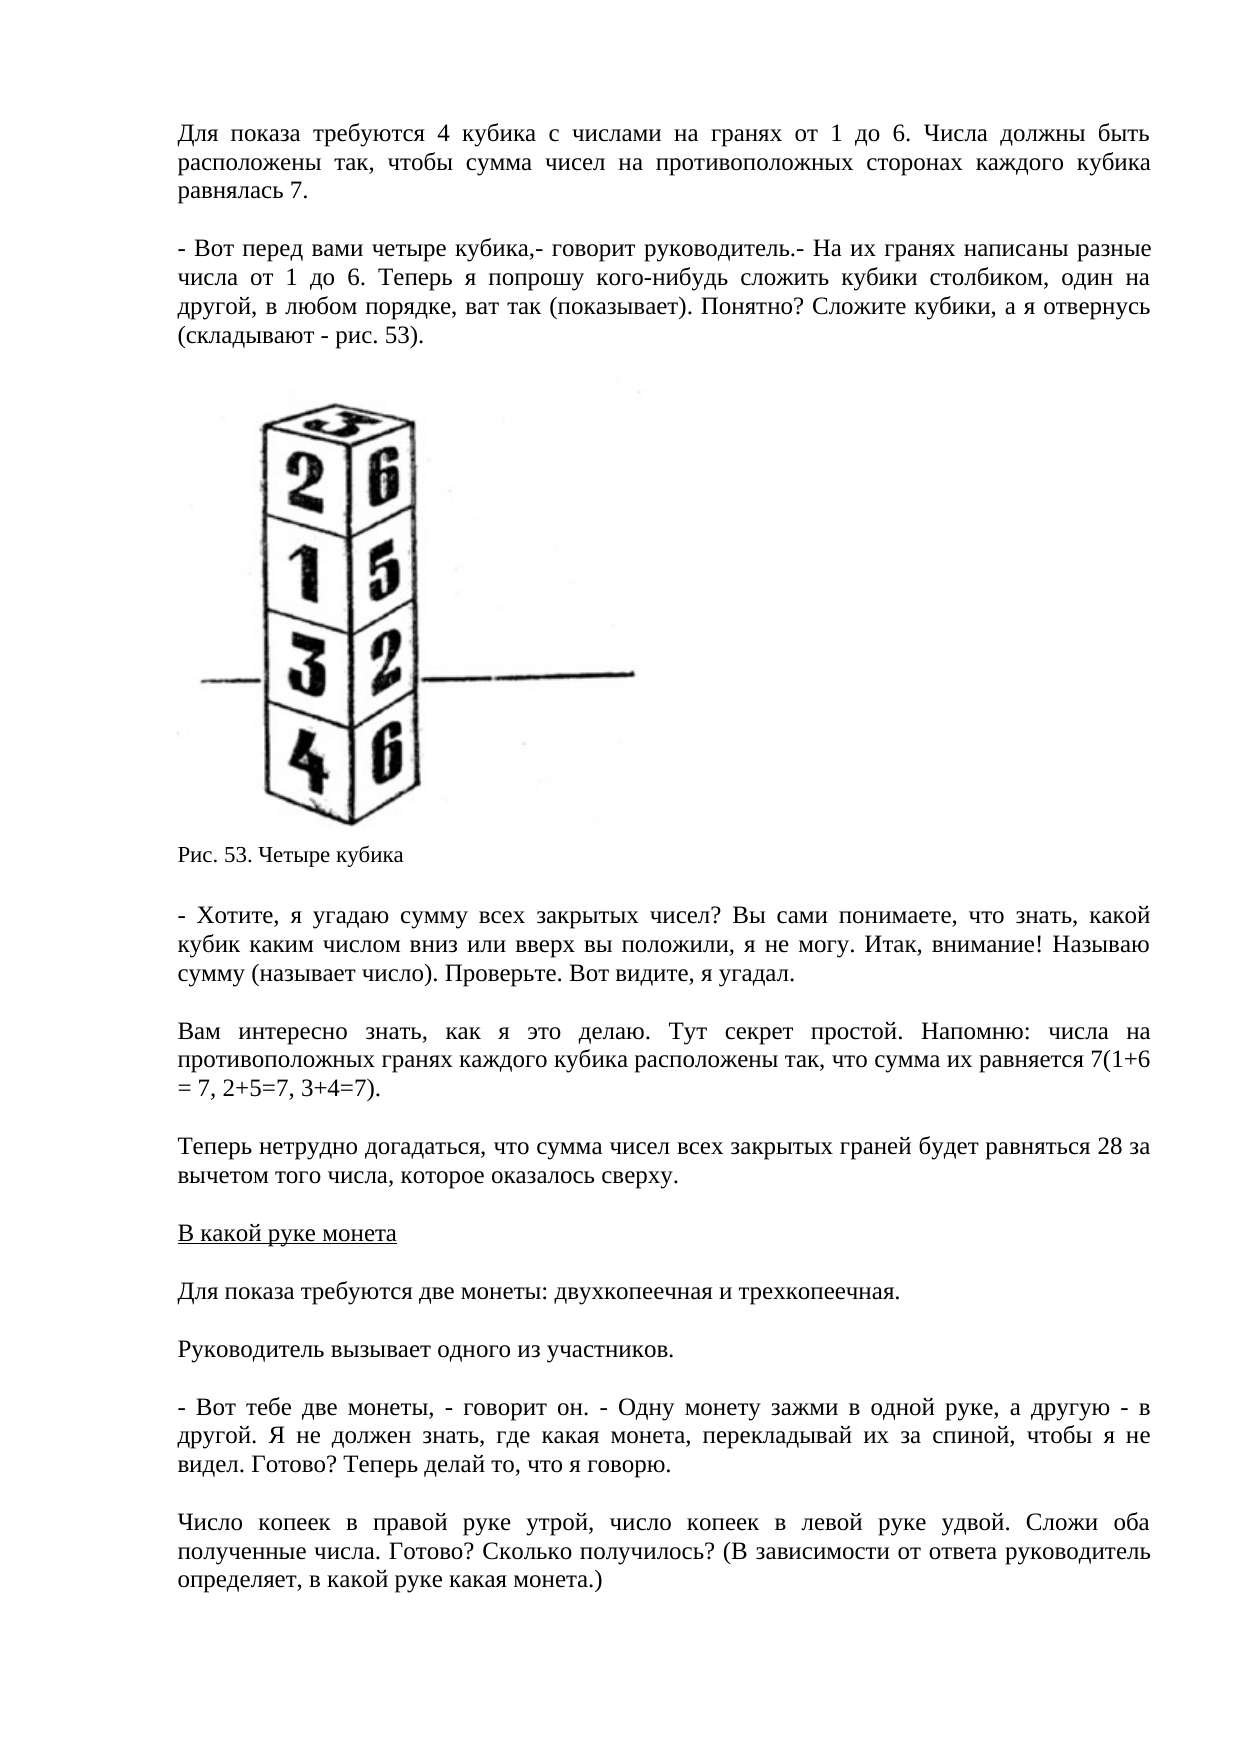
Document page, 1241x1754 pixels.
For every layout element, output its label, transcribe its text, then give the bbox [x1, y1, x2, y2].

text В какой руке монета [177, 1218, 1152, 1247]
text Руководитель вызывает одного из участников. [177, 1334, 1152, 1362]
text Для показа требуются две монеты: двухкопеечная и трехкопеечная. [177, 1276, 1152, 1304]
picture [177, 377, 646, 837]
text - Вот тебе две монеты, - говорит он. - Одну монету зажми в одной руке, а другую - в другой. Я не должен знать, где какая монета, перекладывай их за спиной, чтобы я не видел. Готово? Теперь делай то, что я говорю. [177, 1392, 1152, 1478]
text - Вот перед вами четыре кубика,- говорит руководитель.- На их гранях написаны разные числа от 1 до 6. Теперь я попрошу кого-нибудь сложить кубики столбиком, один на другой, в любом порядке, ват так (показывает). Понятно? Сложите кубики, а я отвернусь (складывают - рис. 53). [177, 233, 1152, 348]
text Для показа требуются 4 кубика с числами на гранях от 1 до 6. Числа должны быть расположены так, чтобы сумма чисел на противоположных сторонах каждого кубика равнялась 7. [177, 118, 1152, 204]
text Теперь нетрудно догадаться, что сумма чисел всех закрытых граней будет равняться 28 за вычетом того числа, которое оказалось сверху. [177, 1131, 1152, 1189]
text Вам интересно знать, как я это делаю. Тут секрет простой. Напомню: числа на противоположных гранях каждого кубика расположены так, что сумма их равняется 7(1+6 = 7, 2+5=7, 3+4=7). [177, 1016, 1152, 1102]
text - Хотите, я угадаю сумму всех закрытых чисел? Вы сами понимаете, что знать, какой кубик каким числом вниз или вверх вы положили, я не могу. Итак, внимание! Называю сумму (называет число). Проверьте. Вот видите, я угадал. [177, 900, 1152, 987]
text Число копеек в правой руке утрой, число копеек в левой руке удвой. Сложи оба полученные числа. Готово? Сколько получилось? (В зависимости от ответа руководитель определяет, в какой руке какая монета.) [177, 1507, 1152, 1593]
